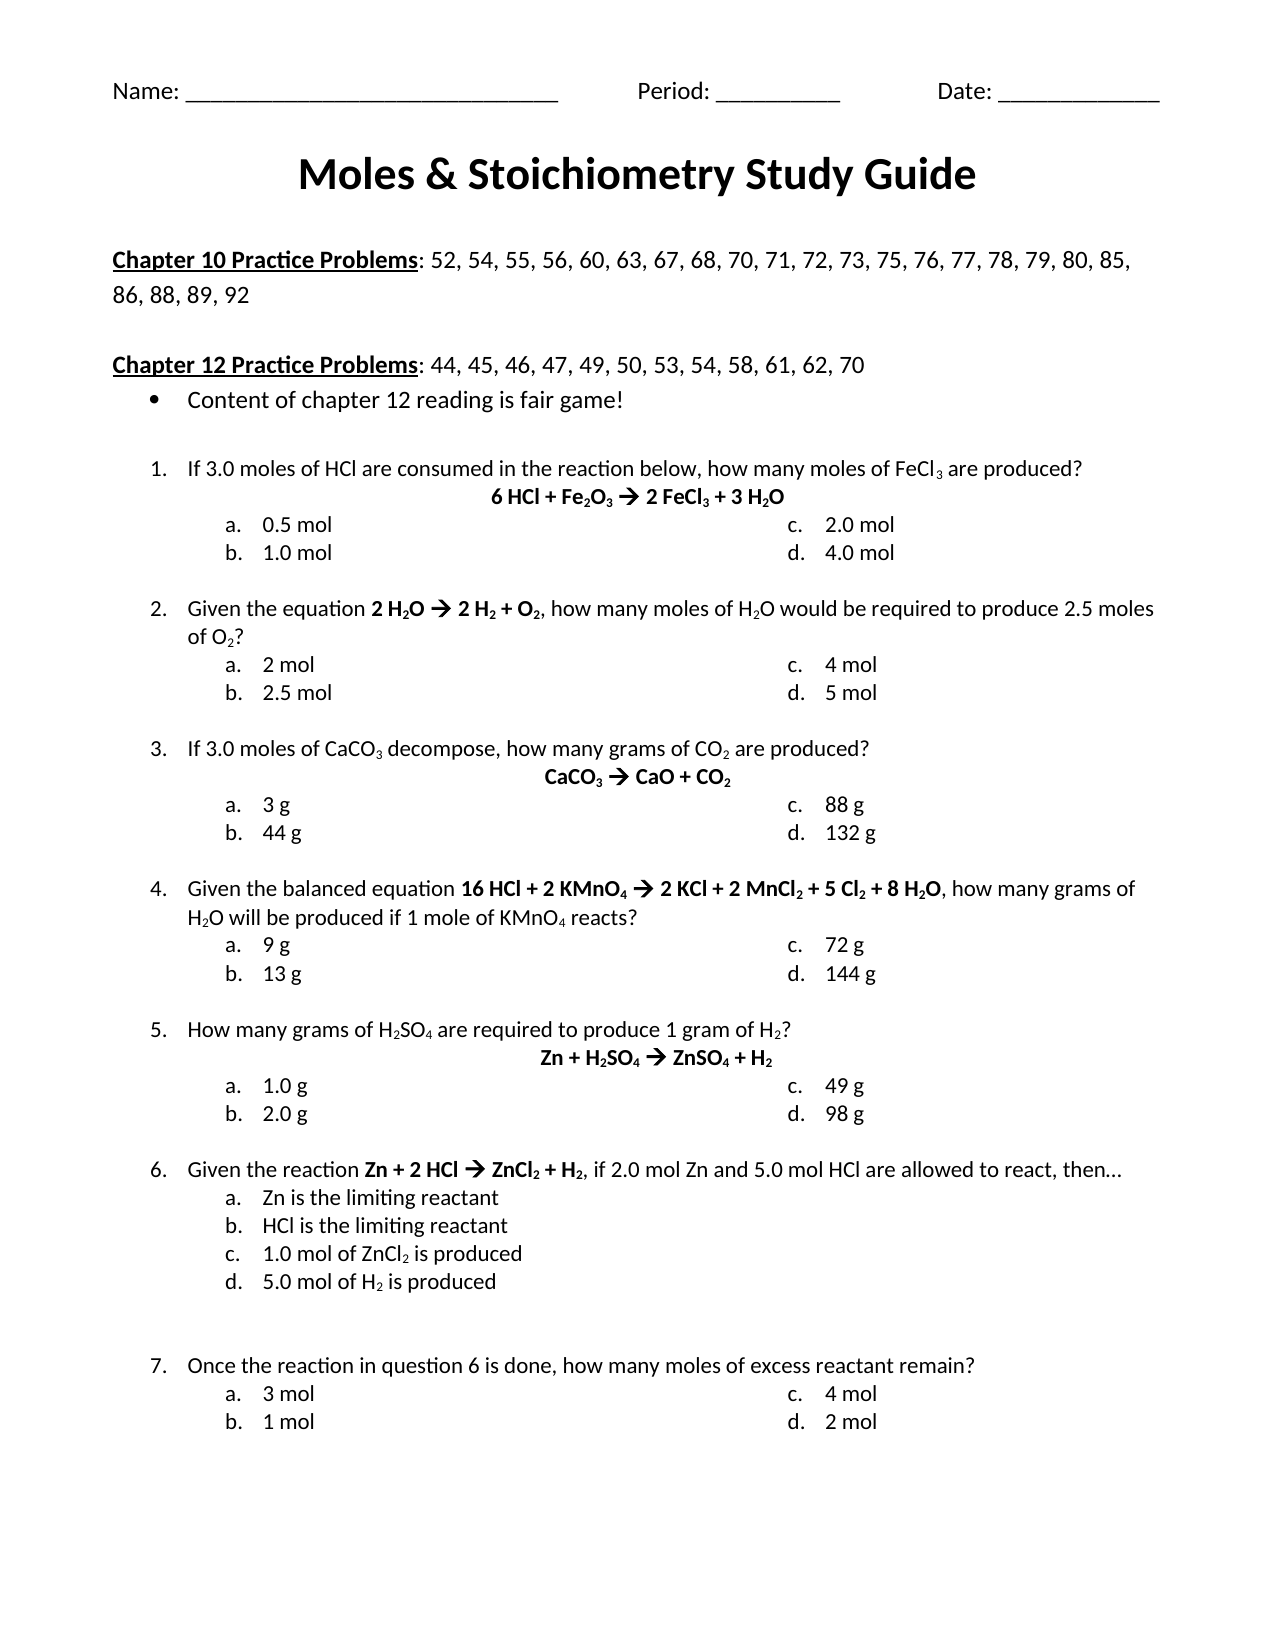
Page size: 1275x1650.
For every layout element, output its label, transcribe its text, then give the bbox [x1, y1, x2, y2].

text Name: ______________________________ Period: __________ Date: _____________ [112, 75, 1162, 106]
text Moles & Stoichiometry Study Guide [112, 145, 1162, 201]
text 6 HCl + Fe2O3 2 FeCl3 + 3 H2O [112, 482, 1162, 510]
list 2.0 mol [787, 510, 1162, 538]
list 1.0 mol of ZnCl2 is produced [225, 1239, 1162, 1267]
list 9 g [225, 931, 600, 959]
list Given the reaction Zn + 2 HCl ZnCl2 + H2, if 2.0 mol Zn and 5.0 mol HCl are allowed to react, then… [150, 1155, 1162, 1183]
list 44 g [225, 818, 600, 847]
list 1.0 mol [225, 538, 600, 566]
list 72 g [787, 931, 1162, 959]
list 2.0 g [225, 1099, 600, 1127]
list 2 mol [787, 1407, 1162, 1435]
list Once the reaction in question 6 is done, how many moles of excess reactant remain? [150, 1351, 1162, 1379]
list 132 g [787, 818, 1162, 847]
list 5 mol [787, 678, 1162, 706]
list 4 mol [787, 650, 1162, 678]
list 49 g [787, 1071, 1162, 1099]
text Chapter 10 Practice Problems: 52, 54, 55, 56, 60, 63, 67, 68, 70, 71, 72, 73, 75, 76, 77, 78, 79, 80, 85, 86, 88, 89, 92 [112, 244, 1162, 310]
list Zn is the limiting reactant [225, 1183, 1162, 1211]
list 144 g [787, 959, 1162, 987]
list Content of chapter 12 reading is fair game! [150, 384, 1162, 415]
list 4 mol [787, 1379, 1162, 1407]
list 1 mol [225, 1407, 600, 1435]
list 1.0 g [225, 1071, 600, 1099]
list 4.0 mol [787, 538, 1162, 566]
text Zn + H2SO4 ZnSO4 + H2 [150, 1043, 1162, 1071]
list 3 mol [225, 1379, 600, 1407]
text Chapter 12 Practice Problems: 44, 45, 46, 47, 49, 50, 53, 54, 58, 61, 62, 70 [112, 349, 1162, 380]
list 2 mol [225, 650, 600, 678]
list HCl is the limiting reactant [225, 1211, 1162, 1239]
list Given the equation 2 H2O 2 H2 + O2, how many moles of H2O would be required to produce 2.5 moles of O2? [150, 594, 1162, 650]
list How many grams of H2SO4 are required to produce 1 gram of H2? [150, 1015, 1162, 1043]
list 2.5 mol [225, 678, 600, 706]
text CaCO3 CaO + CO2 [112, 762, 1162, 791]
list 98 g [787, 1099, 1162, 1127]
list 0.5 mol [225, 510, 600, 538]
list Given the balanced equation 16 HCl + 2 KMnO4 2 KCl + 2 MnCl2 + 5 Cl2 + 8 H2O, how many grams of H2O will be produced if 1 mole of KMnO4 reacts? [150, 874, 1162, 931]
list 13 g [225, 959, 600, 987]
list 3 g [225, 791, 600, 818]
list 5.0 mol of H2 is produced [225, 1267, 1162, 1295]
list If 3.0 moles of CaCO3 decompose, how many grams of CO2 are produced? [150, 734, 1162, 762]
list 88 g [787, 791, 1162, 818]
list If 3.0 moles of HCl are consumed in the reaction below, how many moles of FeCl3 are produced? [150, 454, 1162, 482]
